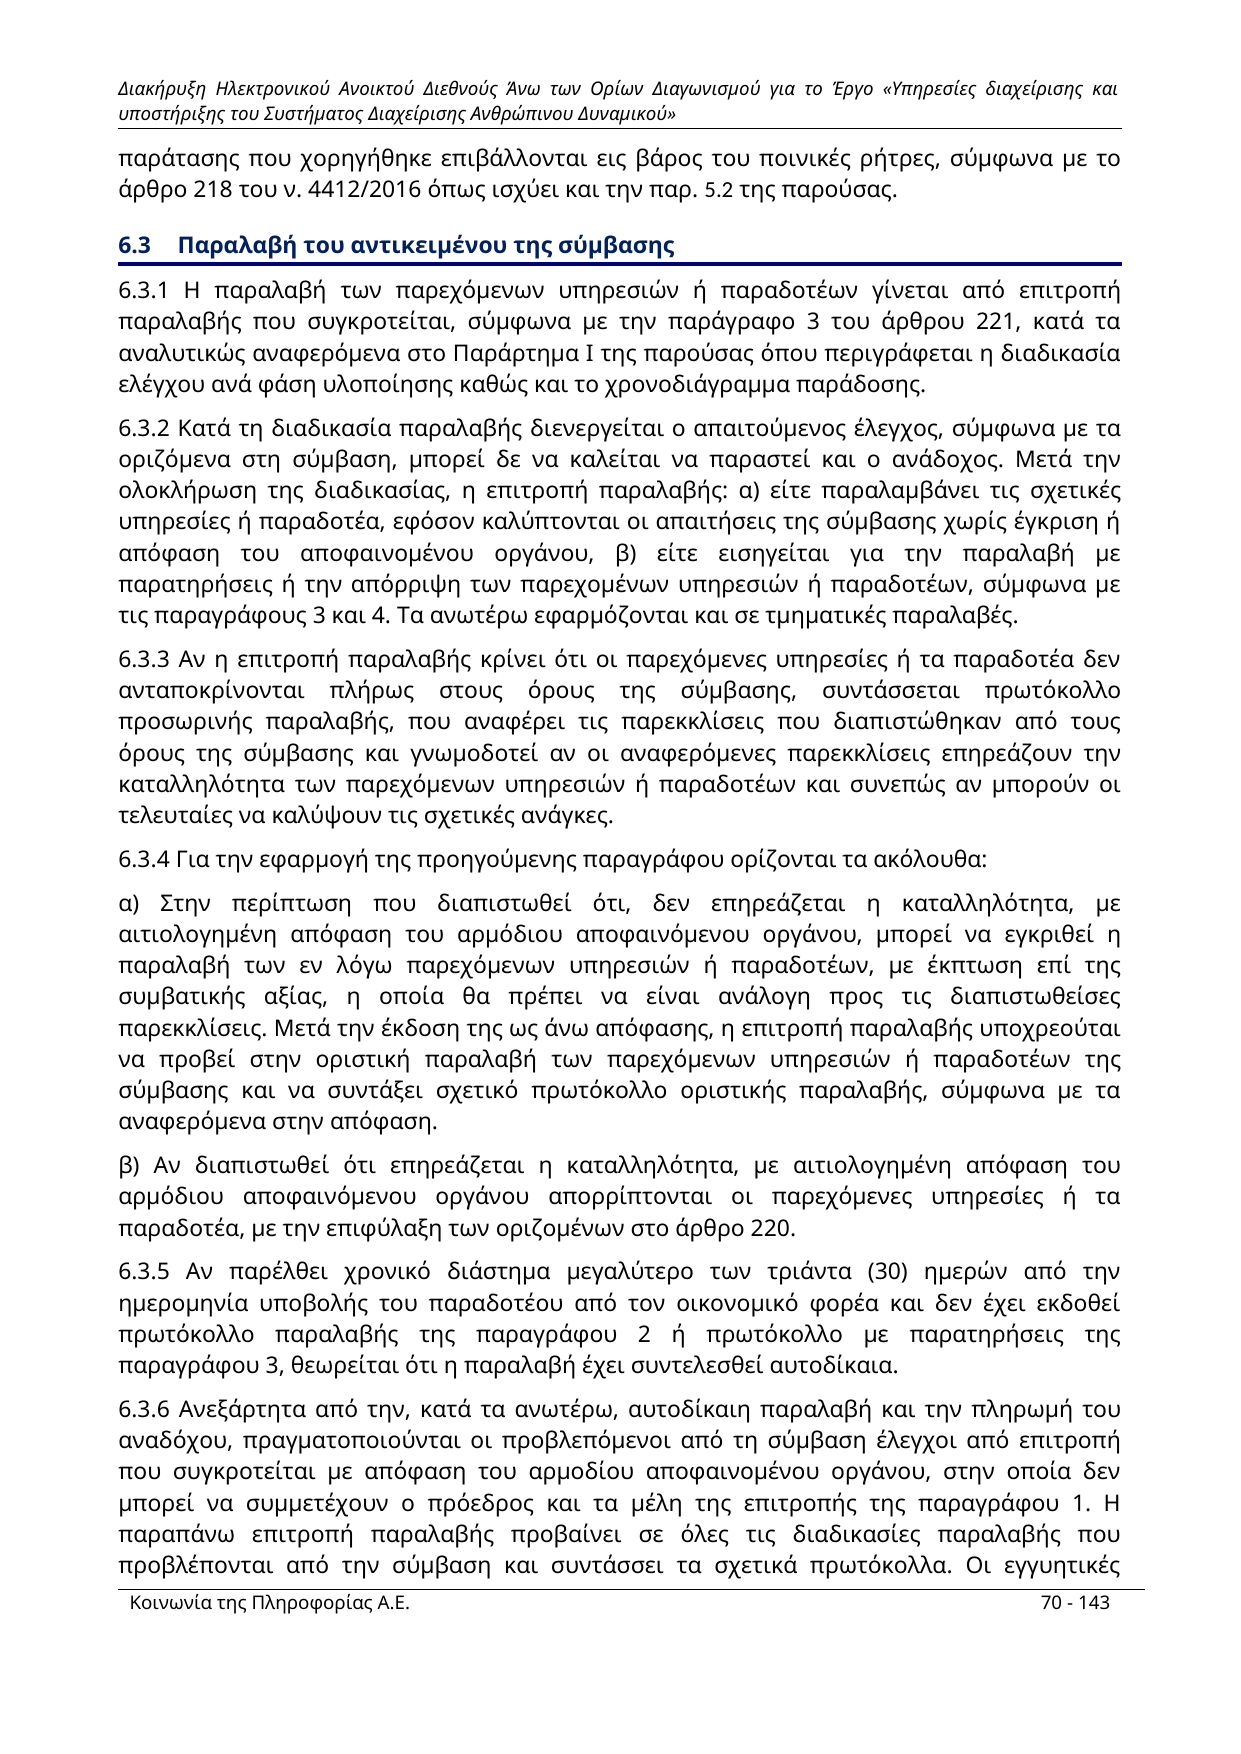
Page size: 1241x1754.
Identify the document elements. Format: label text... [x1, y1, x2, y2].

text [118, 1393, 1122, 1580]
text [118, 142, 1122, 204]
text 6.3.5 Αν παρέλθει χρονικό διάστημα μεγαλύτερο των τριάντα (30) ημερών από την ημερομηνία υποβολής του παραδοτέου από τον οικονομικό φορέα και δεν έχει εκδοθεί πρωτόκολλο παραλαβής της παραγράφου 2 ή πρωτόκολλο με παρατηρήσεις της παραγράφου 3, θεωρείται ότι η παραλαβή έχει συντελεσθεί αυτοδίκαια. [118, 1255, 1122, 1380]
text β) Αν διαπιστωθεί ότι επηρεάζεται η καταλληλότητα, με αιτιολογημένη απόφαση του αρμόδιου αποφαινόμενου οργάνου απορρίπτονται οι παρεχόμενες υπηρεσίες ή τα παραδοτέα, με την επιφύλαξη των οριζομένων στο άρθρο 220. [118, 1149, 1122, 1243]
text 6.3.3 Αν η επιτροπή παραλαβής κρίνει ότι οι παρεχόμενες υπηρεσίες ή τα παραδοτέα δεν ανταποκρίνονται πλήρως στους όρους της σύμβασης, συντάσσεται πρωτόκολλο προσωρινής παραλαβής, που αναφέρει τις παρεκκλίσεις που διαπιστώθηκαν από τους όρους της σύμβασης και γνωμοδοτεί αν οι αναφερόμενες παρεκκλίσεις επηρεάζουν την καταλληλότητα των παρεχόμενων υπηρεσιών ή παραδοτέων και συνεπώς αν μπορούν οι τελευταίες να καλύψουν τις σχετικές ανάγκες. [118, 643, 1122, 830]
text 6.3.1 Η παραλαβή των παρεχόμενων υπηρεσιών ή παραδοτέων γίνεται από επιτροπή παραλαβής που συγκροτείται, σύμφωνα με την παράγραφο 3 του άρθρου 221, κατά τα αναλυτικώς αναφερόμενα στο Παράρτημα Ι της παρούσας όπου περιγράφεται η διαδικασία ελέγχου ανά φάση υλοποίησης καθώς και το χρονοδιάγραμμα παράδοσης. [118, 274, 1122, 399]
text 6.3.2 Κατά τη διαδικασία παραλαβής διενεργείται ο απαιτούμενος έλεγχος, σύμφωνα με τα οριζόμενα στη σύμβαση, μπορεί δε να καλείται να παραστεί και ο ανάδοχος. Μετά την ολοκλήρωση της διαδικασίας, η επιτροπή παραλαβής: α) είτε παραλαμβάνει τις σχετικές υπηρεσίες ή παραδοτέα, εφόσον καλύπτονται οι απαιτήσεις της σύμβασης χωρίς έγκριση ή απόφαση του αποφαινομένου οργάνου, β) είτε εισηγείται για την παραλαβή με παρατηρήσεις ή την απόρριψη των παρεχομένων υπηρεσιών ή παραδοτέων, σύμφωνα με τις παραγράφους 3 και 4. Τα ανωτέρω εφαρμόζονται και σε τμηματικές παραλαβές. [118, 411, 1122, 630]
text α) Στην περίπτωση που διαπιστωθεί ότι, δεν επηρεάζεται η καταλληλότητα, με αιτιολογημένη απόφαση του αρμόδιου αποφαινόμενου οργάνου, μπορεί να εγκριθεί η παραλαβή των εν λόγω παρεχόμενων υπηρεσιών ή παραδοτέων, με έκπτωση επί της συμβατικής αξίας, η οποία θα πρέπει να είναι ανάλογη προς τις διαπιστωθείσες παρεκκλίσεις. Μετά την έκδοση της ως άνω απόφασης, η επιτροπή παραλαβής υποχρεούται να προβεί στην οριστική παραλαβή των παρεχόμενων υπηρεσιών ή παραδοτέων της σύμβασης και να συντάξει σχετικό πρωτόκολλο οριστικής παραλαβής, σύμφωνα με τα αναφερόμενα στην απόφαση. [118, 886, 1122, 1136]
subtitle Παραλαβή του αντικειμένου της σύμβασης [118, 229, 1122, 262]
text 6.3.4 Για την εφαρμογή της προηγούμενης παραγράφου ορίζονται τα ακόλουθα: [118, 843, 1122, 874]
